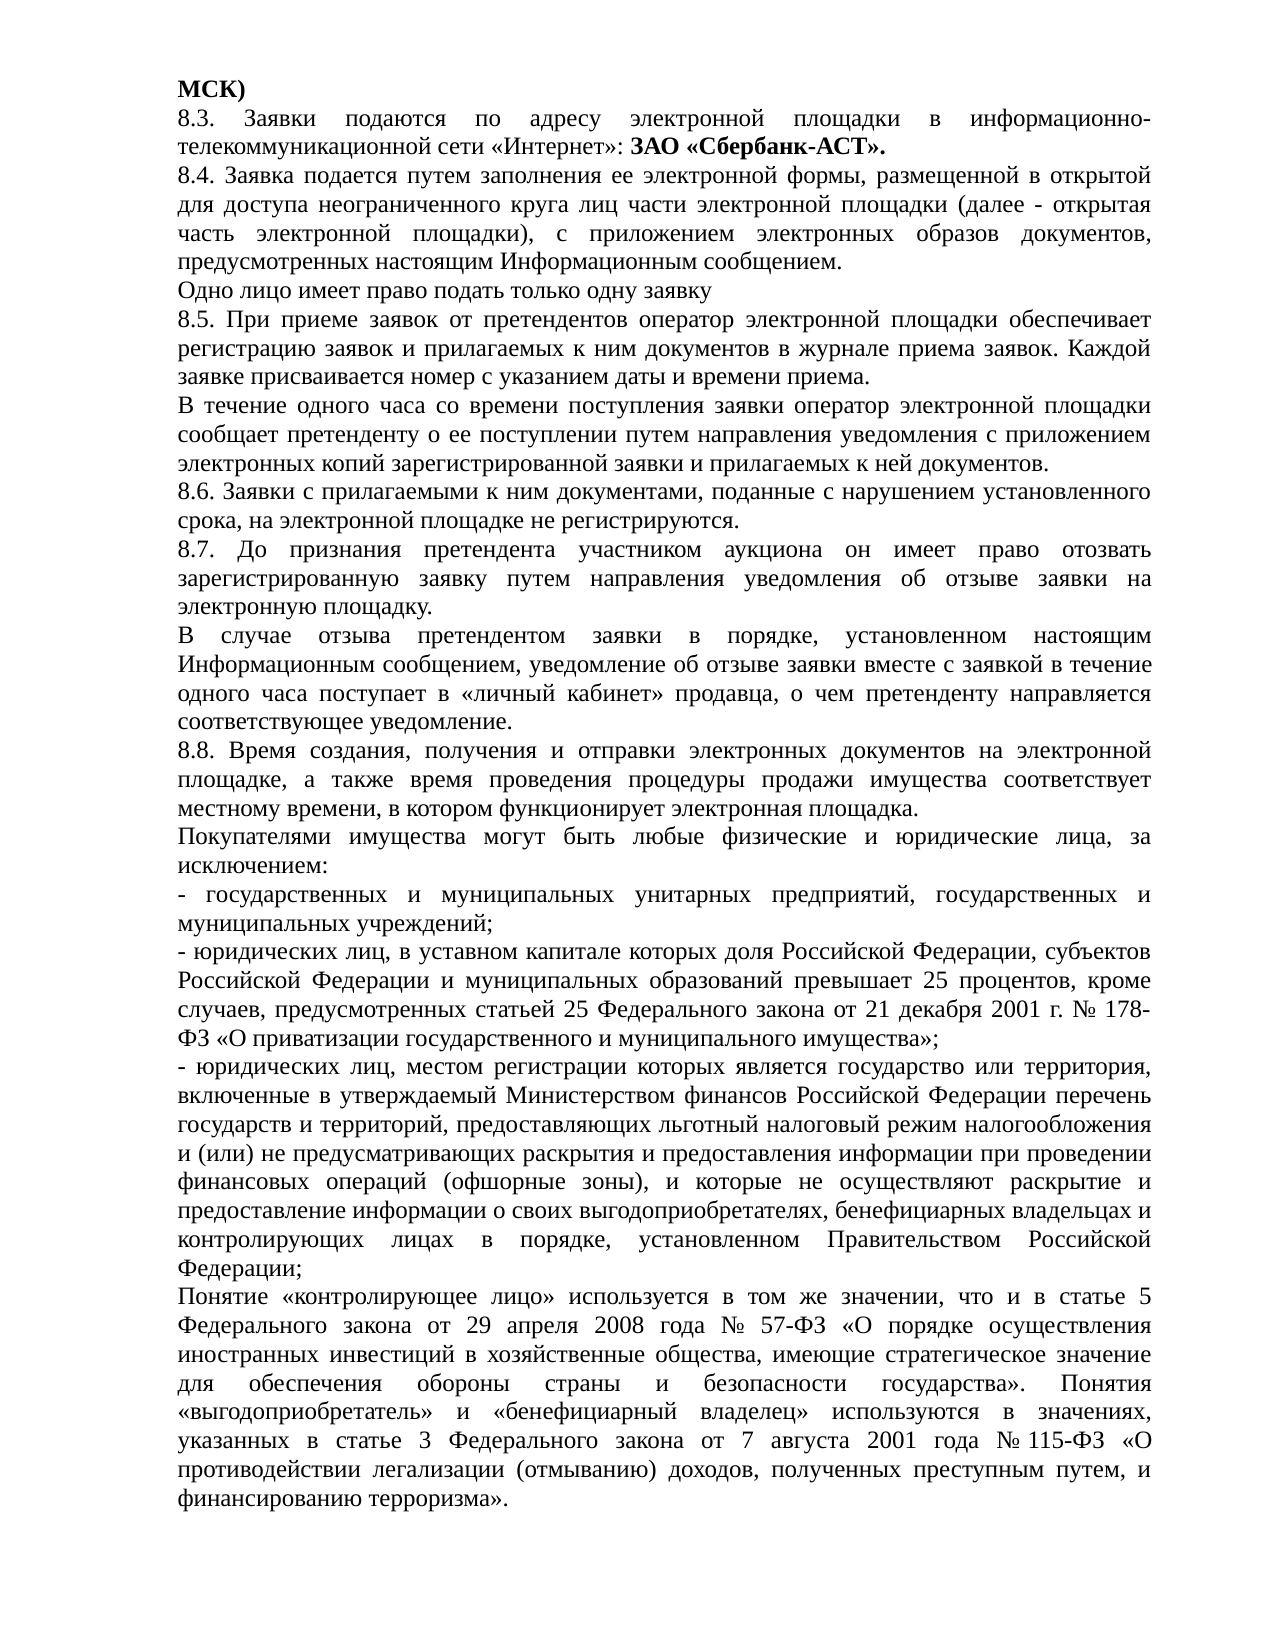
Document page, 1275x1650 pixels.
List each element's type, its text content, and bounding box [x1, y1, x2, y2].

text В течение одного часа со времени поступления заявки оператор электронной площадки сообщает претенденту о ее поступлении путем направления уведомления с приложением электронных копий зарегистрированной заявки и прилагаемых к ней документов. [177, 390, 1152, 476]
text - государственных и муниципальных унитарных предприятий, государственных и муниципальных учреждений; [177, 879, 1152, 936]
text 8.6. Заявки с прилагаемыми к ним документами, поданные с нарушением установленного срока, на электронной площадке не регистрируются. [177, 476, 1152, 534]
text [177, 74, 1152, 103]
text В случае отзыва претендентом заявки в порядке, установленном настоящим Информационным сообщением, уведомление об отзыве заявки вместе с заявкой в течение одного часа поступает в «личный кабинет» продавца, о чем претенденту направляется соответствующее уведомление. [177, 620, 1152, 735]
text - юридических лиц, в уставном капитале которых доля Российской Федерации, субъектов Российской Федерации и муниципальных образований превышает 25 процентов, кроме случаев, предусмотренных статьей 25 Федерального закона от 21 декабря 2001 г. № 178-ФЗ «О приватизации государственного и муниципального имущества»; [177, 936, 1152, 1051]
text 8.5. При приеме заявок от претендентов оператор электронной площадки обеспечивает регистрацию заявок и прилагаемых к ним документов в журнале приема заявок. Каждой заявке присваивается номер с указанием даты и времени приема. [177, 304, 1152, 390]
text 8.3. Заявки подаются по адресу электронной площадки в информационно-телекоммуникационной сети «Интернет»: ЗАО «Сбербанк-АСТ». [177, 103, 1152, 160]
text Одно лицо имеет право подать только одну заявку [177, 275, 1152, 304]
text 8.4. Заявка подается путем заполнения ее электронной формы, размещенной в открытой для доступа неограниченного круга лиц части электронной площадки (далее - открытая часть электронной площадки), с приложением электронных образов документов, предусмотренных настоящим Информационным сообщением. [177, 160, 1152, 275]
text Покупателями имущества могут быть любые физические и юридические лица, за исключением: [177, 821, 1152, 879]
text 8.8. Время создания, получения и отправки электронных документов на электронной площадке, а также время проведения процедуры продажи имущества соответствует местному времени, в котором функционирует электронная площадка. [177, 735, 1152, 821]
text - юридических лиц, местом регистрации которых является государство или территория, включенные в утверждаемый Министерством финансов Российской Федерации перечень государств и территорий, предоставляющих льготный налоговый режим налогообложения и (или) не предусматривающих раскрытия и предоставления информации при проведении финансовых операций (офшорные зоны), и которые не осуществляют раскрытие и предоставление информации о своих выгодоприобретателях, бенефициарных владельцах и контролирующих лицах в порядке, установленном Правительством Российской Федерации; [177, 1051, 1152, 1281]
text Понятие «контролирующее лицо» используется в том же значении, что и в статье 5 Федерального закона от 29 апреля 2008 года № 57-ФЗ «О порядке осуществления иностранных инвестиций в хозяйственные общества, имеющие стратегическое значение для обеспечения обороны страны и безопасности государства». Понятия «выгодоприобретатель» и «бенефициарный владелец» используются в значениях, указанных в статье 3 Федерального закона от 7 августа 2001 года № 115-ФЗ «О противодействии легализации (отмыванию) доходов, полученных преступным путем, и финансированию терроризма». [177, 1281, 1152, 1511]
text 8.7. До признания претендента участником аукциона он имеет право отозвать зарегистрированную заявку путем направления уведомления об отзыве заявки на электронную площадку. [177, 534, 1152, 620]
